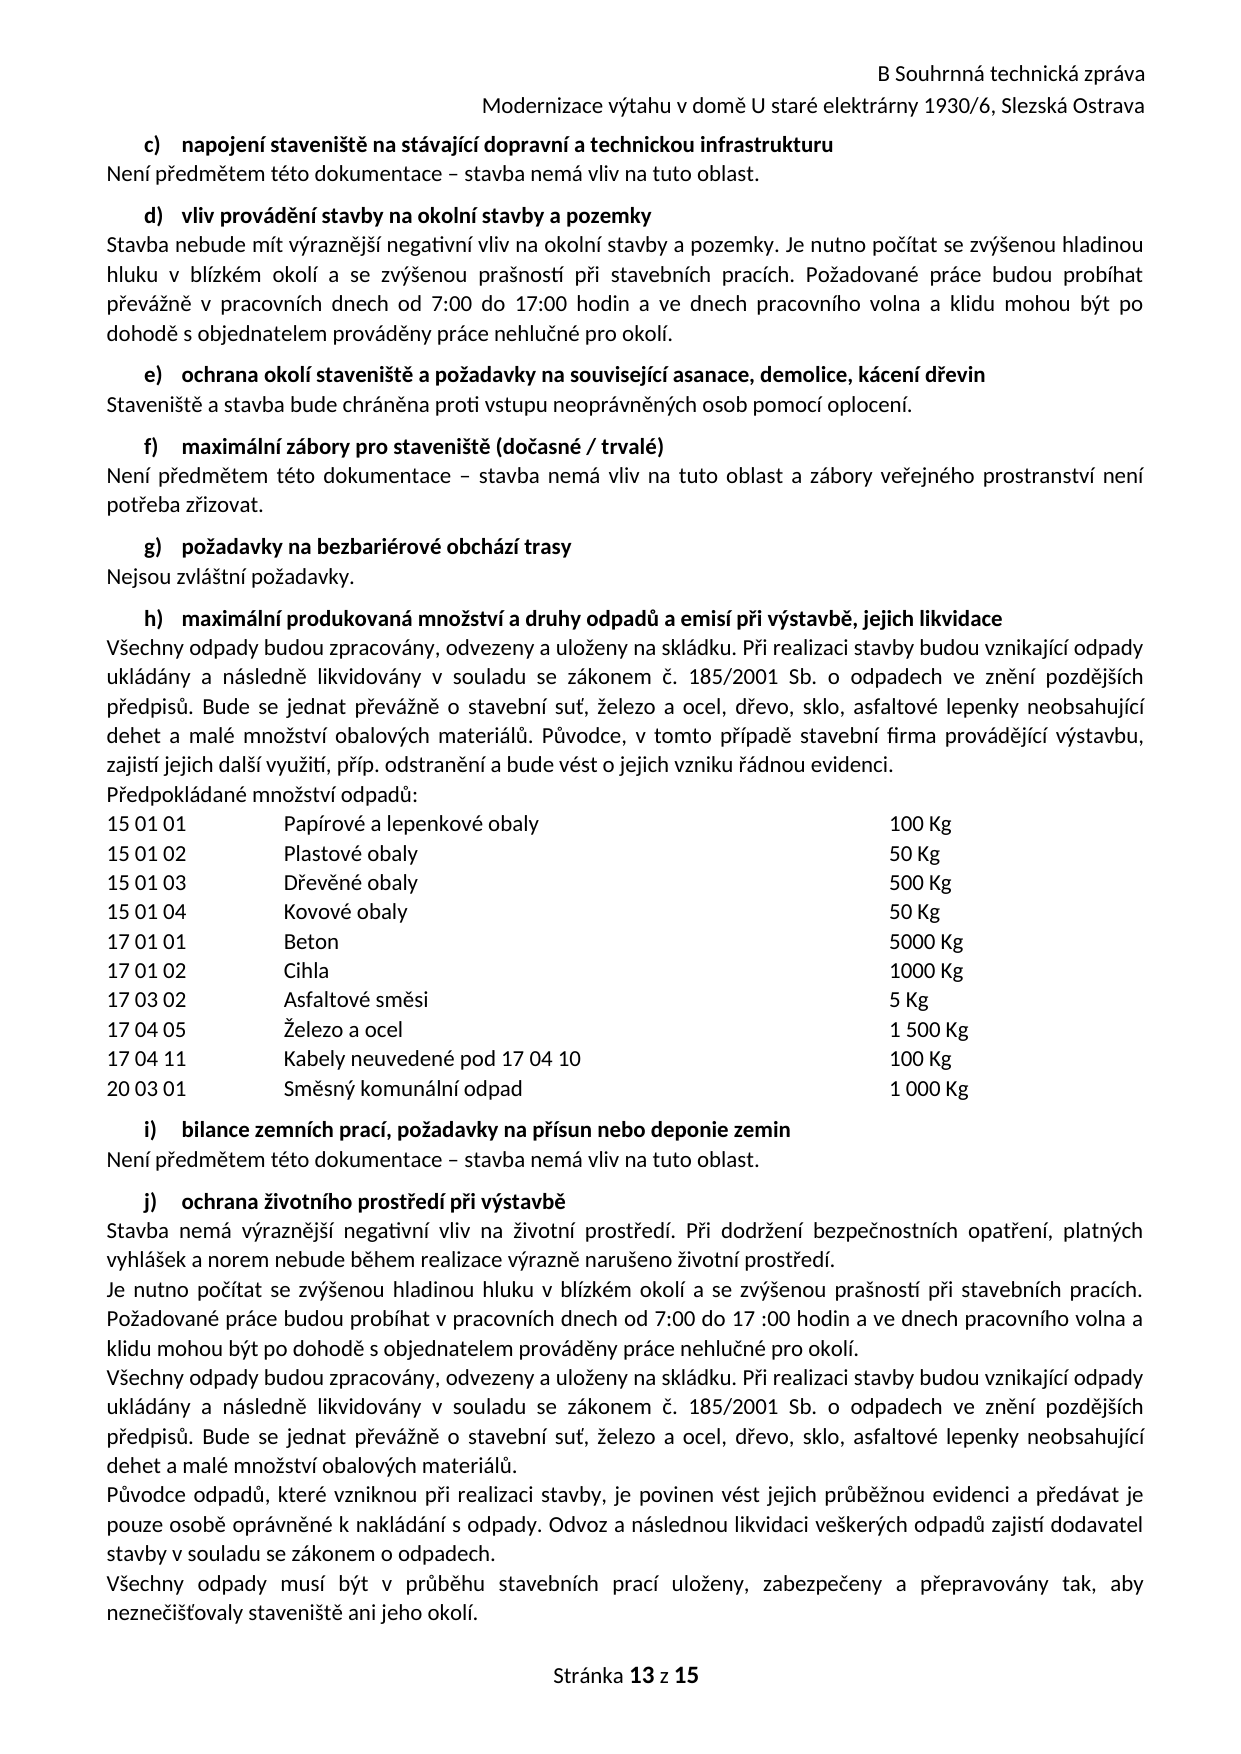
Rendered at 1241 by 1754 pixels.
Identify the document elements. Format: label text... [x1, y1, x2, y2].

text Předpokládané množství odpadů: [106, 780, 1146, 808]
subtitle napojení staveniště na stávající dopravní a technickou infrastrukturu [144, 130, 1146, 158]
text Všechny odpady musí být v průběhu stavebních prací uloženy, zabezpečeny a přepravovány tak, aby neznečišťovaly staveniště ani jeho okolí. [106, 1569, 1146, 1626]
text Stavba nebude mít výraznější negativní vliv na okolní stavby a pozemky. Je nutno počítat se zvýšenou hladinou hluku v blízkém okolí a se zvýšenou prašností při stavebních pracích. Požadované práce budou probíhat převážně v pracovních dnech od 7:00 do 17:00 hodin a ve dnech pracovního volna a klidu mohou být po dohodě s objednatelem prováděny práce nehlučné pro okolí. [106, 231, 1146, 347]
text Všechny odpady budou zpracovány, odvezeny a uloženy na skládku. Při realizaci stavby budou vznikající odpady ukládány a následně likvidovány v souladu se zákonem č. 185/2001 Sb. o odpadech ve znění pozdějších předpisů. Bude se jednat převážně o stavební suť, železo a ocel, dřevo, sklo, asfaltové lepenky neobsahující dehet a malé množství obalových materiálů. Původce, v tomto případě stavební firma provádějící výstavbu, zajistí jejich další využití, příp. odstranění a bude vést o jejich vzniku řádnou evidenci. [106, 633, 1146, 778]
text Není předmětem této dokumentace – stavba nemá vliv na tuto oblast a zábory veřejného prostranství není potřeba zřizovat. [106, 461, 1146, 518]
subtitle maximální zábory pro staveniště (dočasné / trvalé) [144, 432, 1146, 460]
text 17 03 02 Asfaltové směsi 5 Kg [106, 986, 1146, 1013]
text Původce odpadů, které vzniknou při realizaci stavby, je povinen vést jejich průběžnou evidenci a předávat je pouze osobě oprávněné k nakládání s odpady. Odvoz a následnou likvidaci veškerých odpadů zajistí dodavatel stavby v souladu se zákonem o odpadech. [106, 1481, 1146, 1567]
text Staveniště a stavba bude chráněna proti vstupu neoprávněných osob pomocí oplocení. [106, 390, 1146, 418]
text 17 04 11 Kabely neuvedené pod 17 04 10 100 Kg [106, 1044, 1146, 1072]
text Nejsou zvláštní požadavky. [106, 562, 1146, 590]
text Stavba nemá výraznější negativní vliv na životní prostředí. Při dodržení bezpečnostních opatření, platných vyhlášek a norem nebude během realizace výrazně narušeno životní prostředí. [106, 1216, 1146, 1273]
text 15 01 02 Plastové obaly 50 Kg [106, 839, 1146, 867]
subtitle ochrana okolí staveniště a požadavky na související asanace, demolice, kácení dřevin [144, 361, 1146, 388]
subtitle bilance zemních prací, požadavky na přísun nebo deponie zemin [144, 1116, 1146, 1143]
text 15 01 03 Dřevěné obaly 500 Kg [106, 868, 1146, 896]
text 15 01 04 Kovové obaly 50 Kg [106, 897, 1146, 925]
text 15 01 01 Papírové a lepenkové obaly 100 Kg [106, 809, 1146, 837]
text Není předmětem této dokumentace – stavba nemá vliv na tuto oblast. [106, 1145, 1146, 1173]
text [106, 159, 1146, 187]
text 20 03 01 Směsný komunální odpad 1 000 Kg [106, 1074, 1146, 1102]
subtitle vliv provádění stavby na okolní stavby a pozemky [144, 201, 1146, 229]
text 17 01 02 Cihla 1000 Kg [106, 956, 1146, 984]
subtitle ochrana životního prostředí při výstavbě [144, 1187, 1146, 1215]
text Všechny odpady budou zpracovány, odvezeny a uloženy na skládku. Při realizaci stavby budou vznikající odpady ukládány a následně likvidovány v souladu se zákonem č. 185/2001 Sb. o odpadech ve znění pozdějších předpisů. Bude se jednat převážně o stavební suť, železo a ocel, dřevo, sklo, asfaltové lepenky neobsahující dehet a malé množství obalových materiálů. [106, 1363, 1146, 1479]
subtitle požadavky na bezbariérové obchází trasy [144, 532, 1146, 560]
text 17 01 01 Beton 5000 Kg [106, 927, 1146, 955]
subtitle maximální produkovaná množství a druhy odpadů a emisí při výstavbě, jejich likvidace [144, 604, 1146, 632]
text Je nutno počítat se zvýšenou hladinou hluku v blízkém okolí a se zvýšenou prašností při stavebních pracích. Požadované práce budou probíhat v pracovních dnech od 7:00 do 17 :00 hodin a ve dnech pracovního volna a klidu mohou být po dohodě s objednatelem prováděny práce nehlučné pro okolí. [106, 1275, 1146, 1362]
text 17 04 05 Železo a ocel 1 500 Kg [106, 1015, 1146, 1043]
